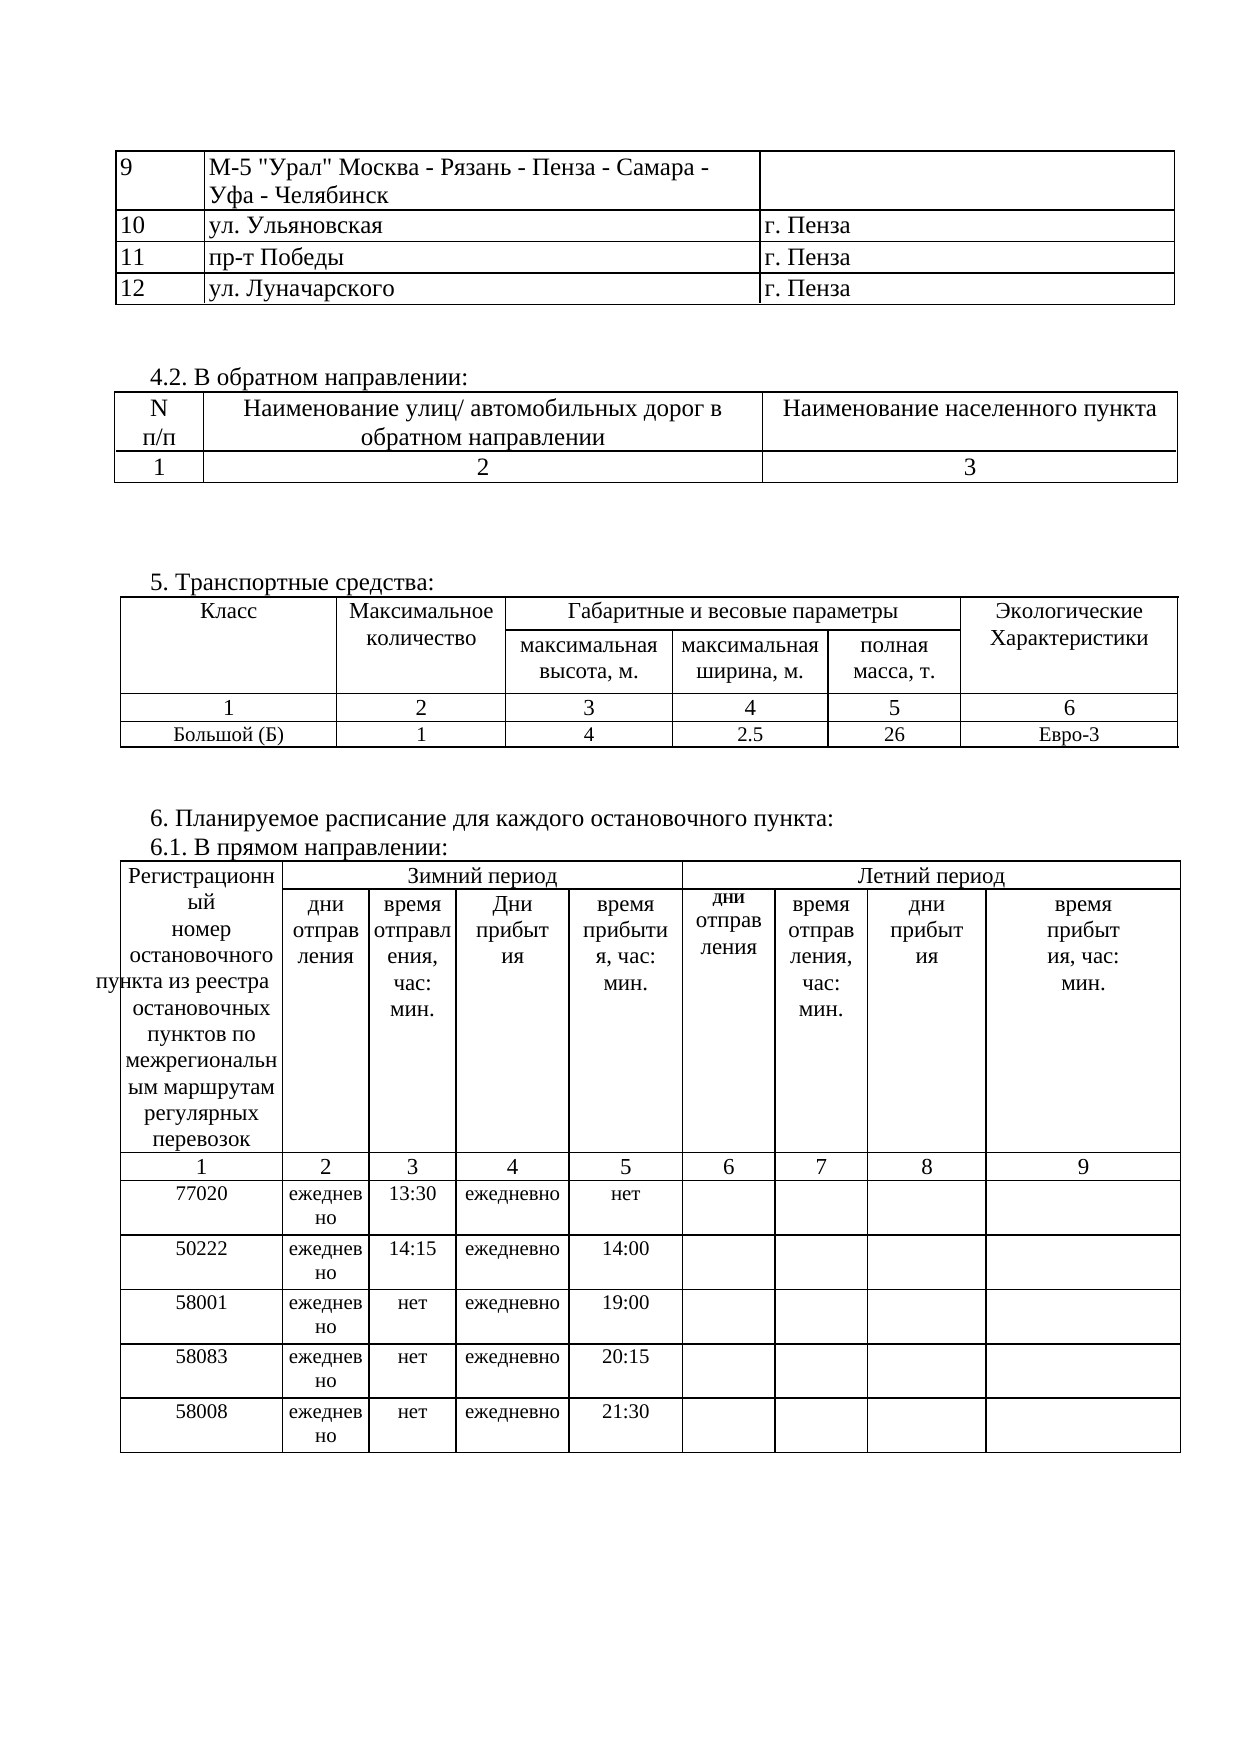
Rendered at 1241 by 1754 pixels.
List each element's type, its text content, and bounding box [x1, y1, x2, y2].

table_cell 9 [987, 1153, 1180, 1180]
table_cell 3 [506, 694, 672, 721]
table_cell 20:15 [570, 1345, 682, 1397]
text 4.2. В обратном направлении: [150, 362, 1090, 391]
table_cell время отправ ления, час: мин. [776, 890, 867, 1152]
table_cell г. Пенза [761, 211, 1174, 241]
table_header Экологические Характеристики [961, 598, 1177, 693]
table_cell 50222 [121, 1236, 282, 1288]
table_cell [776, 1290, 867, 1343]
table_cell [987, 1399, 1180, 1452]
table_cell 9 [117, 152, 204, 209]
table_header Летний период [683, 862, 1180, 888]
table_cell 4 [506, 722, 672, 746]
table_cell [868, 1290, 985, 1343]
table_cell ежедневно [457, 1236, 568, 1288]
table_cell 58001 [121, 1290, 282, 1343]
table_cell [868, 1181, 985, 1234]
text 6. Планируемое расписание для каждого остановочного пункта: [150, 803, 1090, 832]
table_cell [868, 1399, 985, 1452]
table_cell 4 [673, 694, 827, 721]
table_cell 58083 [121, 1345, 282, 1397]
table_cell время отправл ения, час: мин. [370, 890, 455, 1152]
table_cell [683, 1181, 774, 1234]
table_header N п/п [115, 393, 203, 450]
table_header Класс [121, 598, 336, 693]
table_cell максимальная высота, м. [506, 631, 672, 693]
table_cell ул. Ульяновская [205, 211, 759, 241]
table_cell 21:30 [570, 1399, 682, 1452]
table_header Зимний период [283, 862, 682, 888]
table_cell [683, 1345, 774, 1397]
table_cell [776, 1181, 867, 1234]
table_cell 3 [370, 1153, 455, 1180]
table_cell ежедневно [457, 1345, 568, 1397]
table_cell 13:30 [370, 1181, 455, 1234]
table_cell ДНИ отправ ления [683, 890, 774, 1152]
table_cell дни прибыт ия [868, 890, 985, 1152]
table_cell [987, 1236, 1180, 1288]
table_cell максимальная ширина, м. [673, 631, 827, 693]
table_cell 4 [457, 1153, 568, 1180]
table_cell [776, 1345, 867, 1397]
table_cell дни отправ ления [283, 890, 368, 1152]
table_cell 6 [961, 694, 1177, 721]
table_cell 14:15 [370, 1236, 455, 1288]
table_cell ул. Луначарского [205, 274, 759, 303]
table_cell 2.5 [673, 722, 827, 746]
table_header Регистрационный номер остановочного пункта из реестра остановочных пунктов по межрегиональным маршрутам регулярных перевозок [121, 862, 282, 1152]
table_cell [868, 1345, 985, 1397]
table_cell ежедневно [283, 1236, 368, 1288]
table_cell 2 [283, 1153, 368, 1180]
table_cell нет [370, 1290, 455, 1343]
table_cell ежедневно [283, 1345, 368, 1397]
table_cell 1 [121, 1153, 282, 1180]
table_cell 12 [117, 274, 204, 303]
table_cell нет [370, 1399, 455, 1452]
table_header Габаритные и весовые параметры [506, 598, 960, 629]
table_cell [868, 1236, 985, 1288]
table_cell [987, 1290, 1180, 1343]
table_cell [761, 152, 1174, 209]
table_cell [683, 1399, 774, 1452]
table_header Максимальное количество [337, 598, 505, 693]
table_cell 2 [204, 452, 762, 482]
table_cell 5 [829, 694, 960, 721]
table_cell 77020 [121, 1181, 282, 1234]
table_cell 1 [121, 694, 336, 721]
table_cell пр-т Победы [205, 242, 759, 272]
table_cell [776, 1236, 867, 1288]
table_cell Большой (Б) [121, 722, 336, 746]
table_cell Евро-3 [961, 722, 1177, 746]
table_cell 3 [763, 450, 1177, 482]
table_cell время прибыти я, час: мин. [570, 890, 682, 1152]
table_cell ежедневно [457, 1399, 568, 1452]
table_cell Дни прибыт ия [457, 890, 568, 1152]
text 6.1. В прямом направлении: [150, 832, 1090, 860]
table_cell ежедневно [283, 1290, 368, 1343]
table_cell ежедневно [457, 1181, 568, 1234]
table_cell 6 [683, 1153, 774, 1180]
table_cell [205, 152, 759, 209]
table_cell [987, 1181, 1180, 1234]
table_cell 11 [117, 242, 204, 272]
table_cell ежедневно [283, 1181, 368, 1234]
table_cell 26 [829, 722, 960, 746]
table_cell г. Пенза [761, 242, 1174, 272]
table_cell 2 [337, 694, 505, 721]
table_cell нет [570, 1181, 682, 1234]
table_header Наименование улиц/ автомобильных дорог в обратном направлении [204, 393, 762, 450]
table_cell [776, 1399, 867, 1452]
table_cell ежедневно [457, 1290, 568, 1343]
table_cell время прибыт ия, час: мин. [987, 890, 1180, 1152]
table_cell нет [370, 1345, 455, 1397]
table_cell 10 [117, 211, 204, 241]
table_cell 19:00 [570, 1290, 682, 1343]
table_cell 8 [868, 1153, 985, 1180]
table_cell 14:00 [570, 1236, 682, 1288]
text 5. Транспортные средства: [150, 567, 1090, 596]
table_cell г. Пенза [761, 274, 1174, 303]
table_cell полная масса, т. [829, 631, 960, 693]
table_cell 5 [570, 1153, 682, 1180]
table_cell ежедневно [283, 1399, 368, 1452]
table_cell [683, 1236, 774, 1288]
table_cell [987, 1345, 1180, 1397]
table_cell 1 [337, 722, 505, 746]
table_cell 7 [776, 1153, 867, 1180]
table_cell 1 [115, 451, 203, 482]
table_cell [683, 1290, 774, 1343]
table_cell 58008 [121, 1399, 282, 1452]
table_header Наименование населенного пункта [763, 393, 1177, 450]
